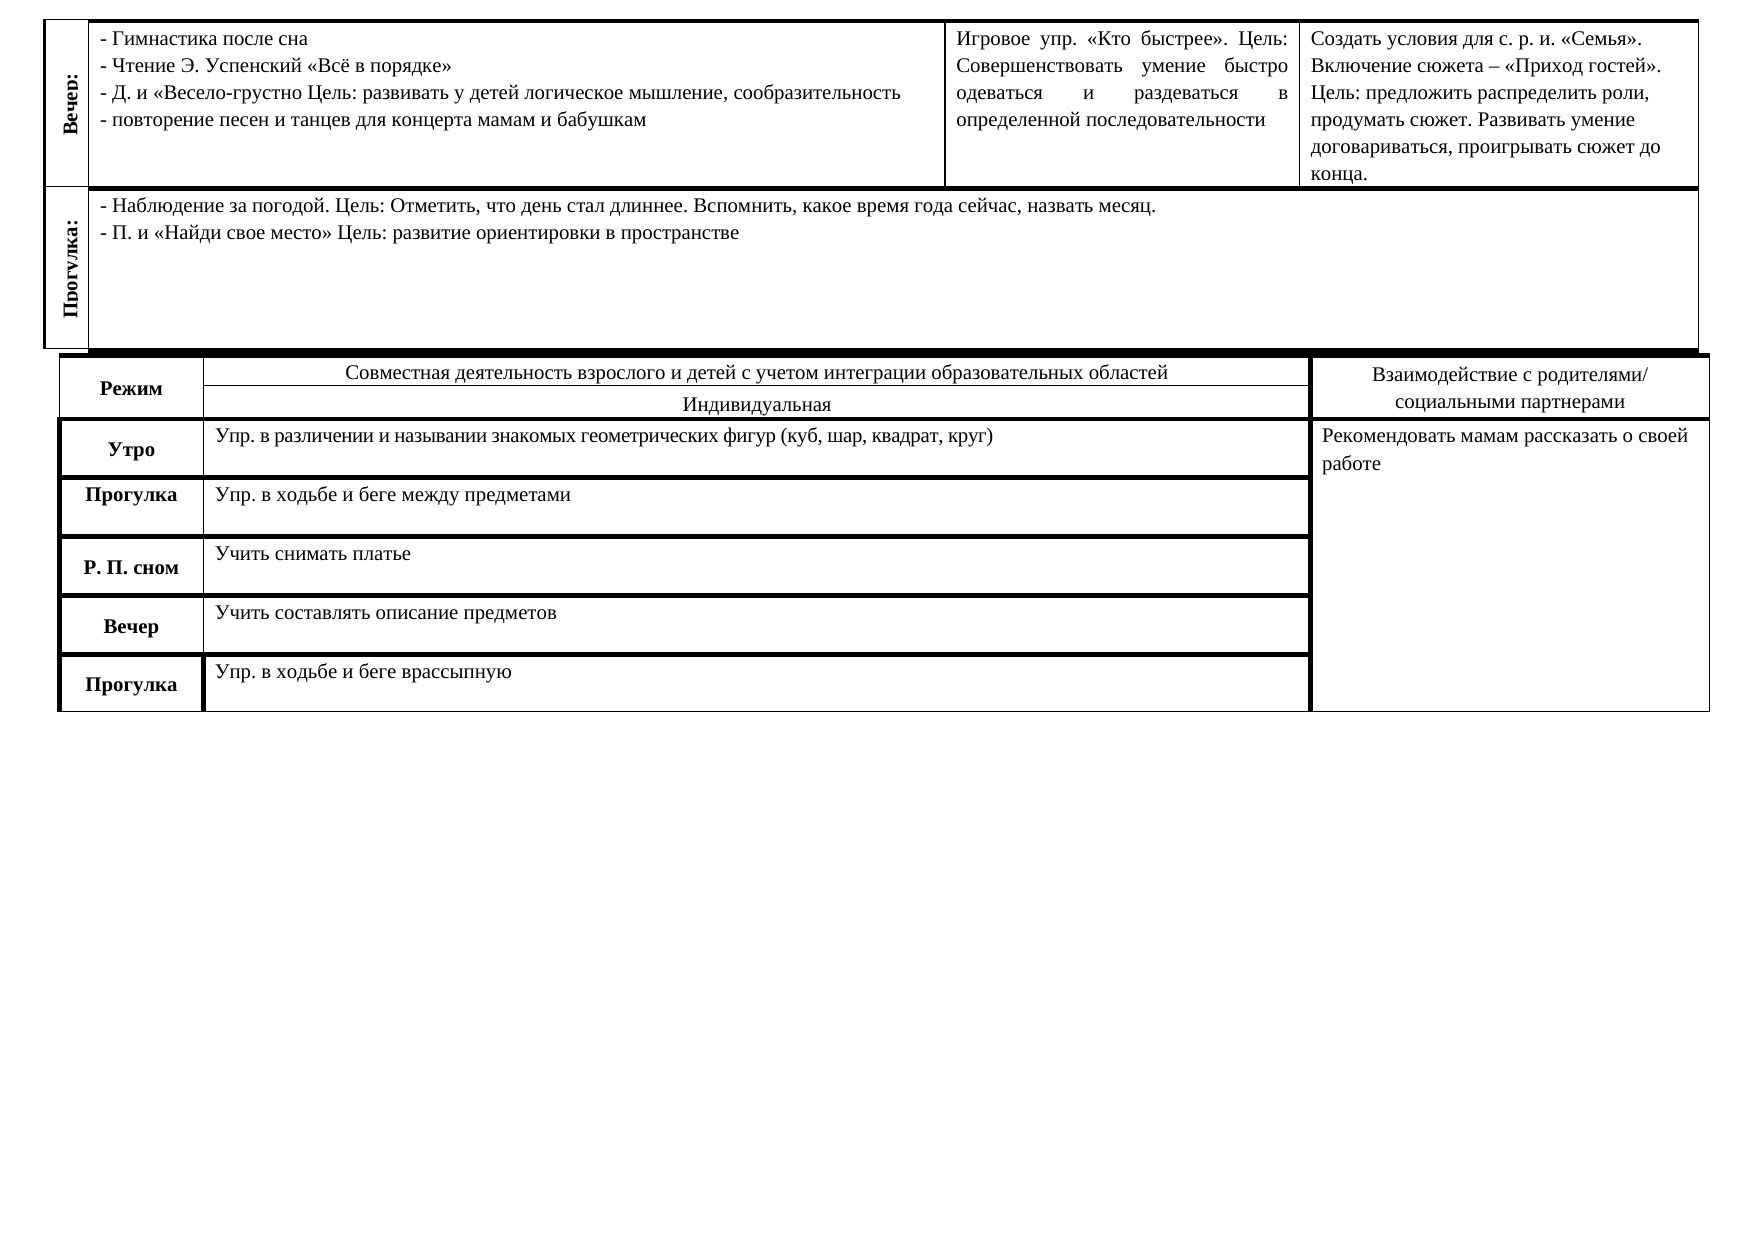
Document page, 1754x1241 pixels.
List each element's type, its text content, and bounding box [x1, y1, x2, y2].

table_header Режим [60, 358, 203, 417]
table_cell Вечер: [46, 20, 88, 186]
table_cell Вечер [62, 598, 203, 652]
table_cell Индивидуальная [204, 386, 1308, 417]
table_cell Прогулка [62, 657, 201, 711]
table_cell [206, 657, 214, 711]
table_cell - Наблюдение за погодой. Цель: Отметить, что день стал длиннее. Вспомнить, какое время года сейчас, назвать месяц. - П. и «Найди свое место» Цель: развитие ориентировки в пространстве [89, 191, 1698, 348]
table_cell Игровое упр. «Кто быстрее». Цель: Совершенствовать умение быстро одеваться и раздеваться в определенной последовательности [946, 23, 1299, 186]
table_cell Создать условия для с. р. и. «Семья». Включение сюжета – «Приход гостей». Цель: предложить распределить роли, продумать сюжет. Развивать умение договариваться, проигрывать сюжет до конца. [1300, 23, 1698, 186]
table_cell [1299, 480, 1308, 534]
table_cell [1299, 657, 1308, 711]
table_cell Учить снимать платье [204, 539, 1308, 593]
table_cell Р. П. сном [62, 539, 203, 593]
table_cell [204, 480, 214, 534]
table_cell Утро [62, 421, 203, 475]
table_cell Учить составлять описание предметов [204, 598, 1308, 652]
table_cell Прогулка [62, 480, 203, 534]
table_header Взаимодействие с родителями/ социальными партнерами [1313, 358, 1709, 417]
table_cell Рекомендовать мамам рассказать о своей работе [1313, 421, 1709, 711]
table_cell - Гимнастика после сна - Чтение Э. Успенский «Всё в порядке» - Д. и «Весело-грустно Цель: развивать у детей логическое мышление, сообразительность - повторение песен и танцев для концерта мамам и бабушкам [89, 23, 944, 186]
table_cell Прогулка: [46, 187, 88, 348]
table_header Совместная деятельность взрослого и детей с учетом интеграции образовательных областей [204, 358, 1308, 385]
table_cell Упр. в различении и назывании знакомых геометрических фигур (куб, шар, квадрат, круг) [204, 421, 1308, 475]
